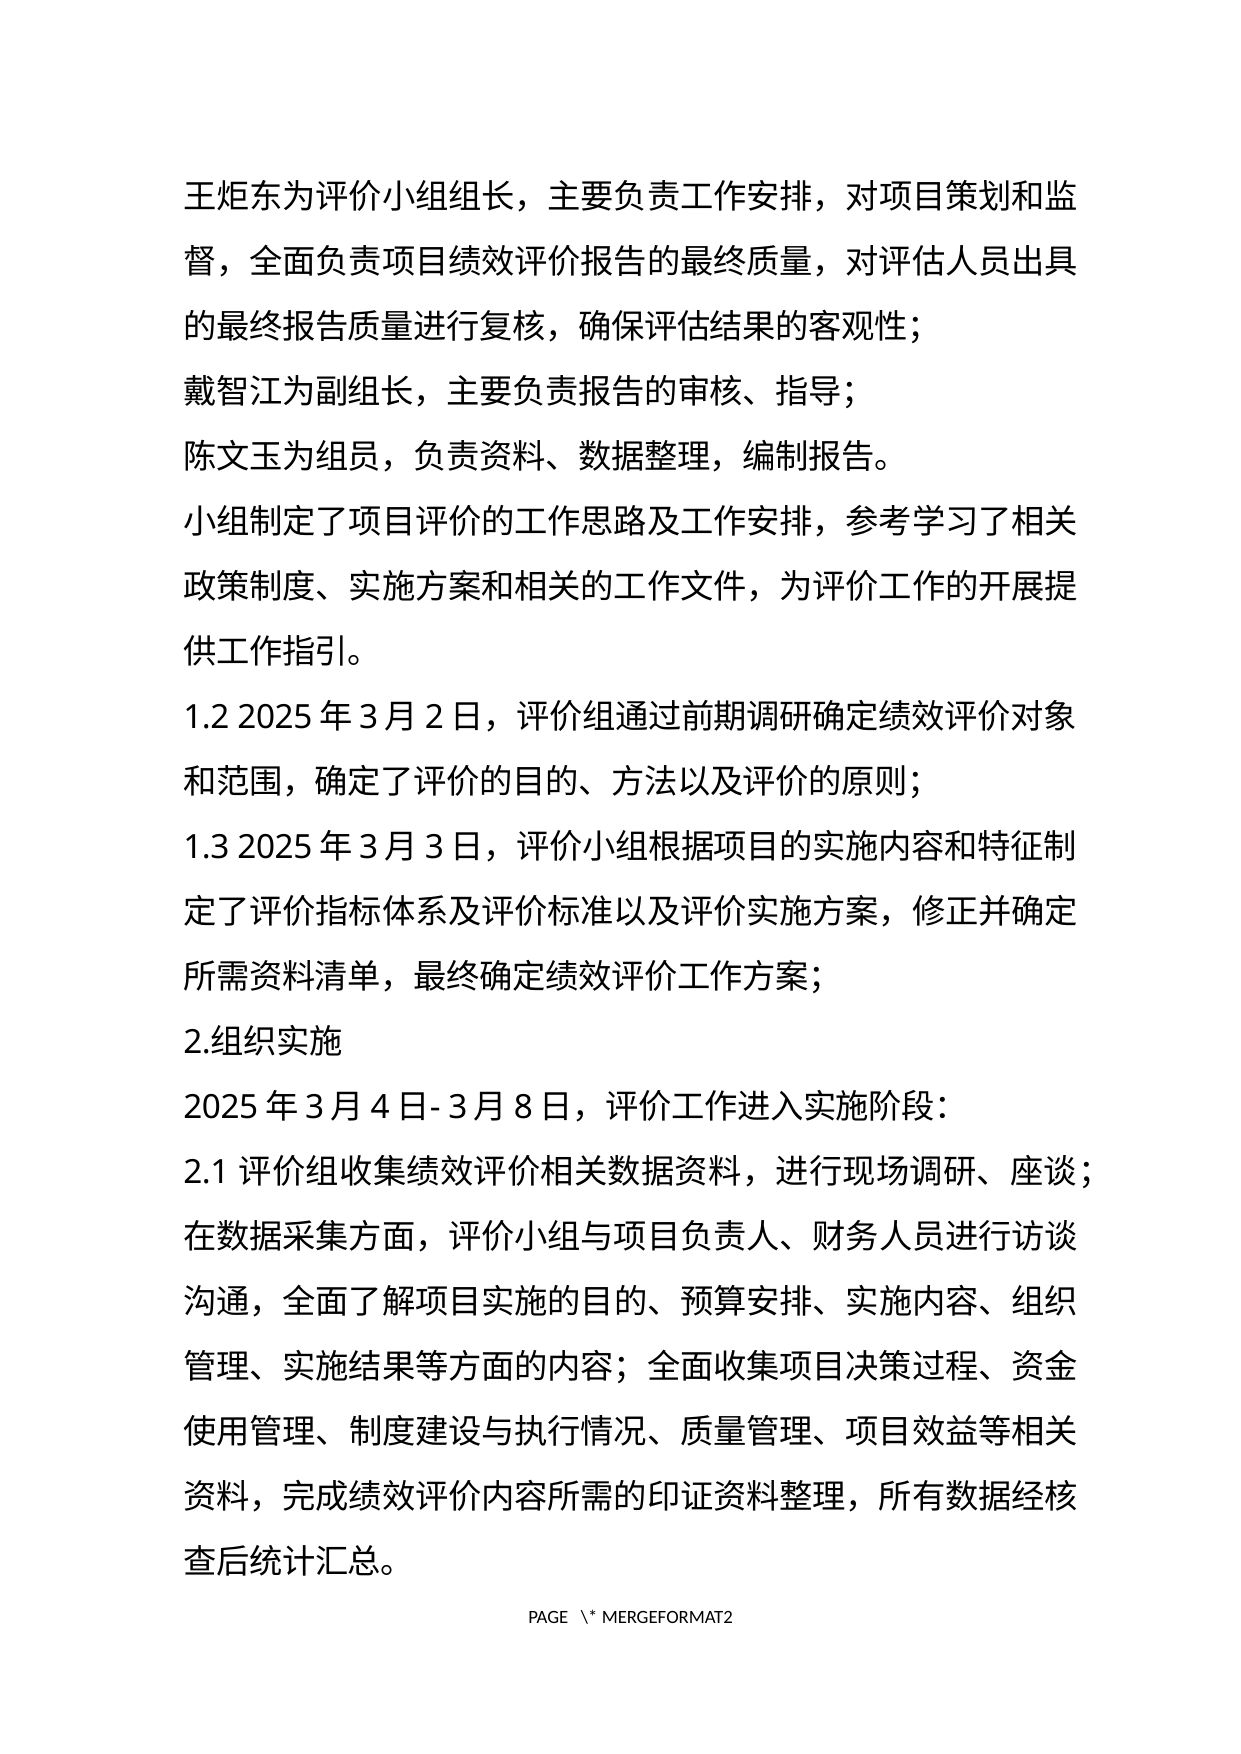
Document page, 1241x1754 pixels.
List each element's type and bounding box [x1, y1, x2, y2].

text [183, 162, 1078, 1592]
